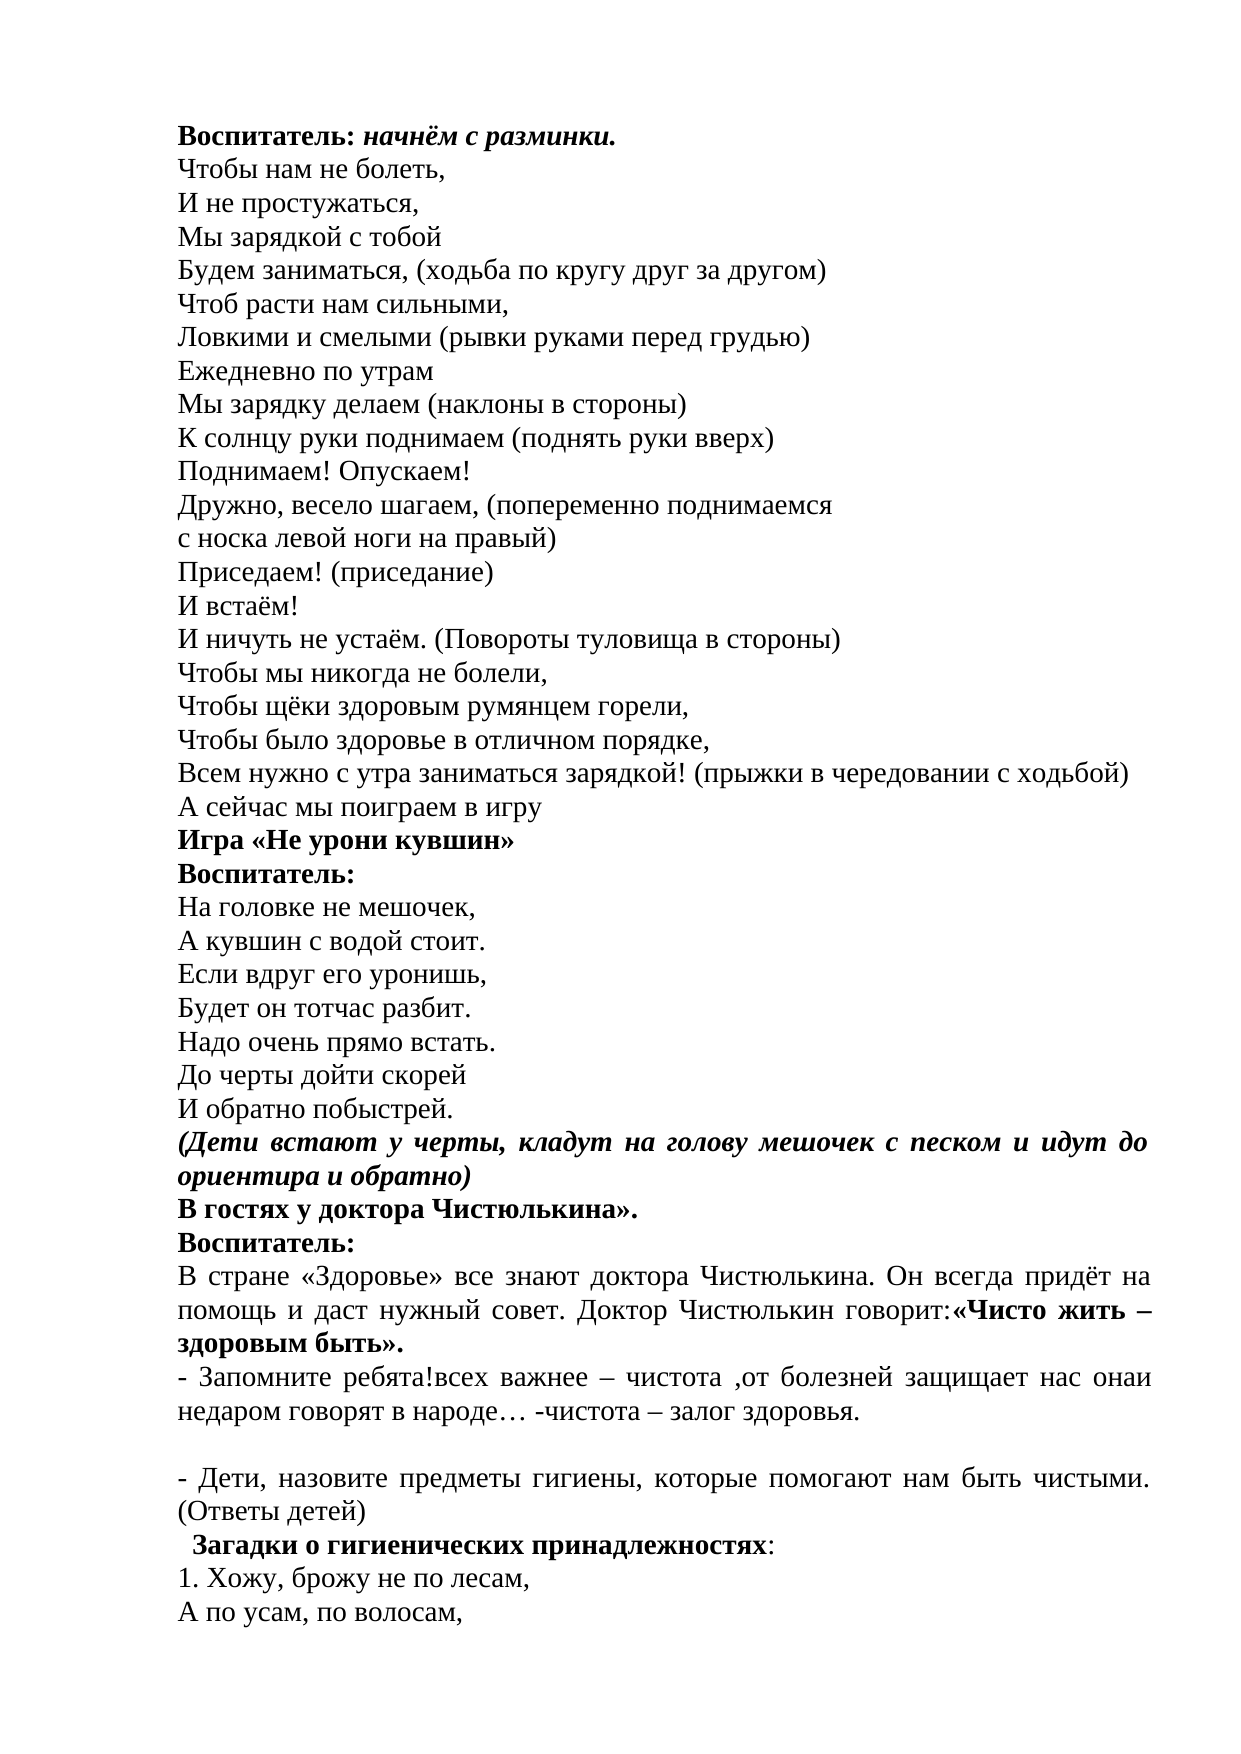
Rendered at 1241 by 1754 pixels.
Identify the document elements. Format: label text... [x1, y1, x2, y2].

text К солнцу руки поднимаем (поднять руки вверх) [177, 420, 1152, 453]
text Воспитатель: начнём с разминки. [177, 118, 1152, 152]
text Чтобы щёки здоровым румянцем горели, [177, 688, 1152, 722]
text Воспитатель: [177, 856, 1152, 889]
text Всем нужно с утра заниматься зарядкой! (прыжки в чередовании с ходьбой) [177, 755, 1152, 789]
text А по усам, по волосам, [177, 1594, 1152, 1627]
text Ловкими и смелыми (рывки руками перед грудью) [177, 319, 1152, 353]
text (Дети встают у черты, кладут на голову мешочек с песком и идут до ориентира и обратно) [177, 1124, 1152, 1191]
text Чтоб расти нам сильными, [177, 286, 1152, 319]
text И обратно побыстрей. [177, 1091, 1152, 1124]
text Приседаем! (приседание) [177, 554, 1152, 588]
text Воспитатель: [177, 1225, 1152, 1258]
text Ежедневно по утрам [177, 353, 1152, 386]
text И встаём! [177, 588, 1152, 621]
text - Запомните ребята!всех важнее – чистота ,от болезней защищает нас онаи недаром говорят в народе… -чистота – залог здоровья. [177, 1359, 1152, 1426]
text Дружно, весело шагаем, (попеременно поднимаемся [177, 487, 1152, 521]
text А сейчас мы поиграем в игру [177, 789, 1152, 822]
text Загадки о гигиенических принадлежностях: [177, 1527, 1152, 1560]
text И ничуть не устаём. (Повороты туловища в стороны) [177, 621, 1152, 655]
text Игра «Не урони кувшин» [177, 822, 1152, 856]
text И не простужаться, [177, 185, 1152, 219]
text В гостях у доктора Чистюлькина». [177, 1191, 1152, 1225]
text Мы зарядку делаем (наклоны в стороны) [177, 386, 1152, 420]
text Будет он тотчас разбит. [177, 990, 1152, 1024]
text На головке не мешочек, [177, 889, 1152, 923]
text В стране «Здоровье» все знают доктора Чистюлькина. Он всегда придёт на помощь и даст нужный совет. Доктор Чистюлькин говорит:«Чисто жить – здоровым быть». [177, 1258, 1152, 1359]
text Чтобы мы никогда не болели, [177, 655, 1152, 688]
text Мы зарядкой с тобой [177, 219, 1152, 252]
text с носка левой ноги на правый) [177, 521, 1152, 554]
text - Дети, назовите предметы гигиены, которые помогают нам быть чистыми. (Ответы детей) [177, 1460, 1152, 1527]
text Надо очень прямо встать. [177, 1024, 1152, 1057]
text До черты дойти скорей [177, 1057, 1152, 1091]
text А кувшин с водой стоит. [177, 923, 1152, 957]
text Чтобы было здоровье в отличном порядке, [177, 722, 1152, 755]
text 1. Хожу, брожу не по лесам, [177, 1560, 1152, 1594]
text Поднимаем! Опускаем! [177, 453, 1152, 487]
text Чтобы нам не болеть, [177, 152, 1152, 185]
text Если вдруг его уронишь, [177, 957, 1152, 990]
text Будем заниматься, (ходьба по кругу друг за другом) [177, 252, 1152, 286]
